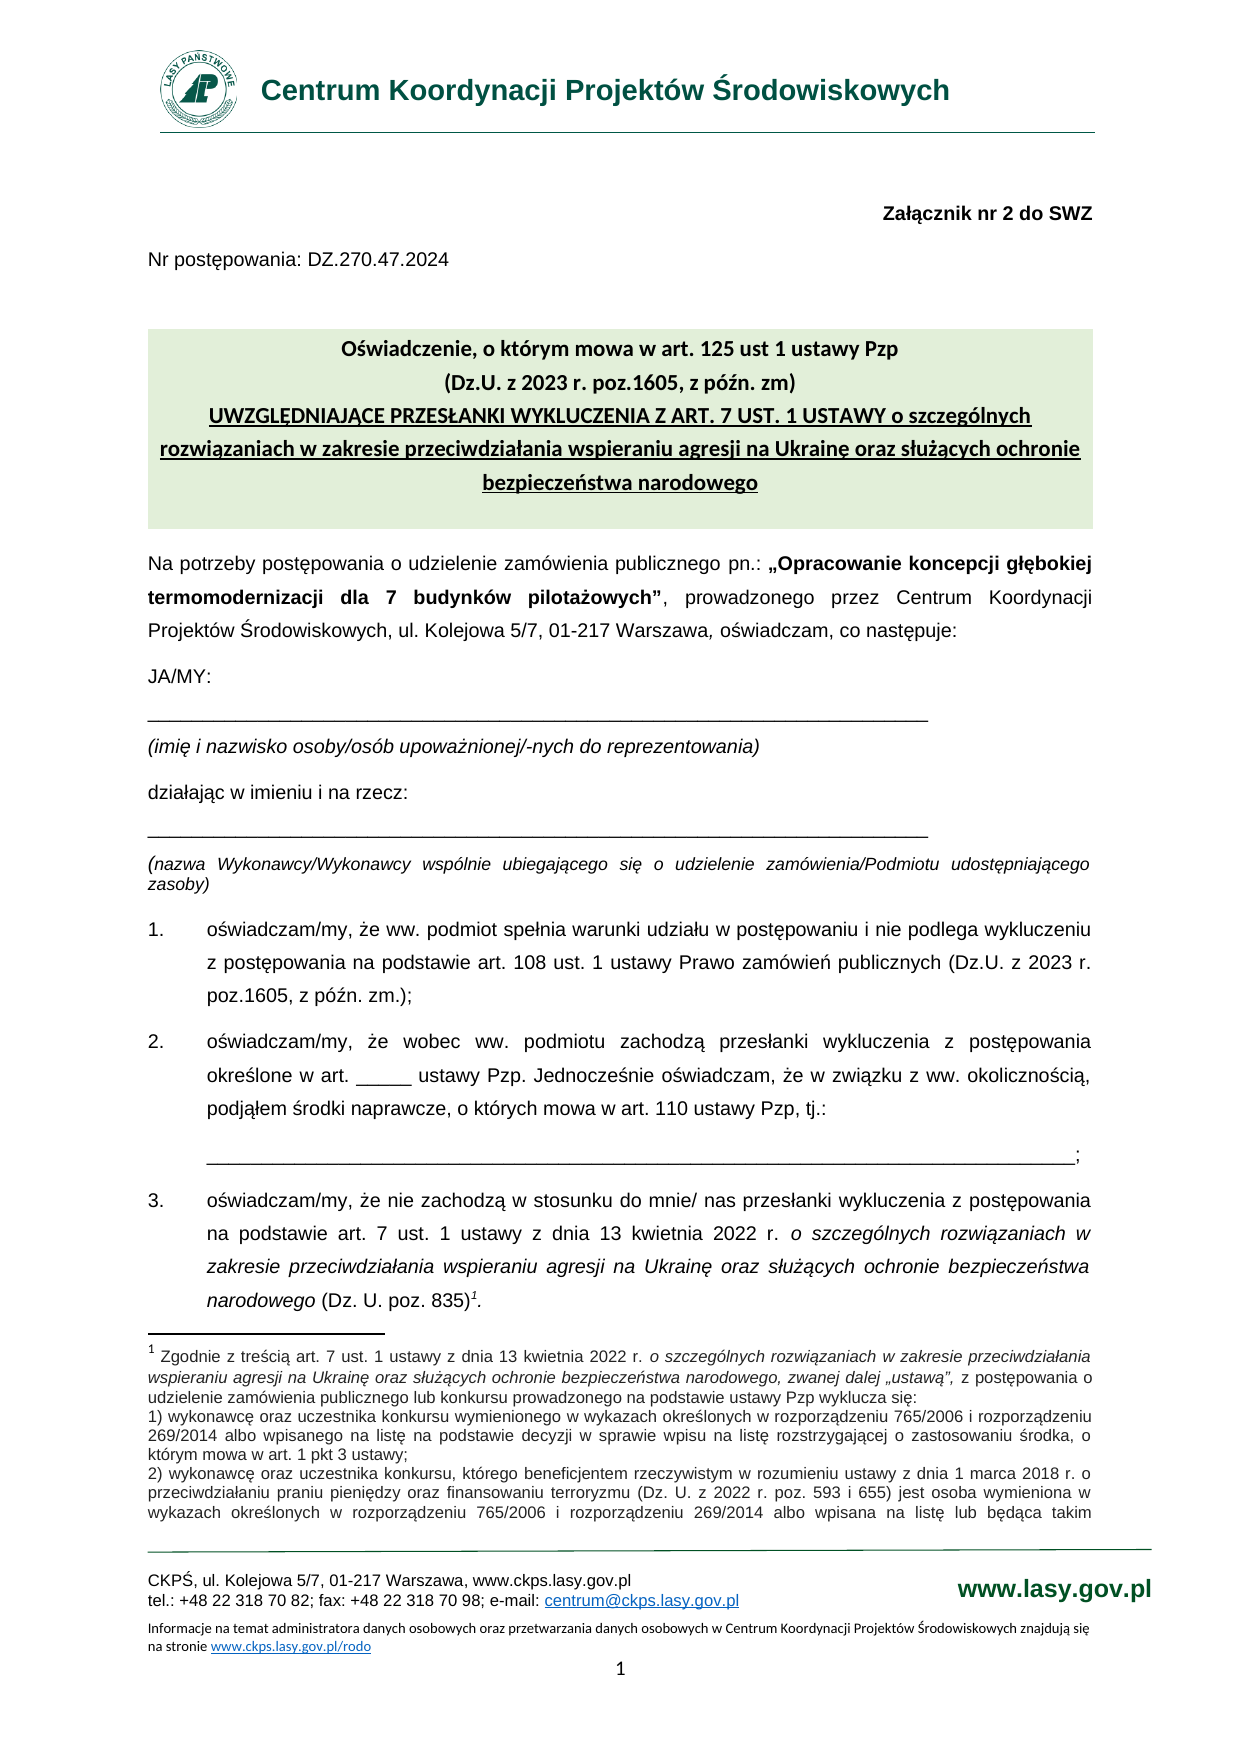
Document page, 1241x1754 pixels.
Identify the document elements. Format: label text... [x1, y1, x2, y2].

text Na potrzeby postępowania o udzielenie zamówienia publicznego pn.: „Opracowanie koncepcji głębokiej termomodernizacji dla 7 budynków pilotażowych”, prowadzonego przez Centrum Koordynacji Projektów Środowiskowych, ul. Kolejowa 5/7, 01-217 Warszawa, oświadczam, co następuje: [148, 542, 1093, 642]
text (Dz.U. z 2023 r. poz.1605, z późn. zm) [148, 362, 1093, 396]
text UWZGLĘDNIAJĄCE PRZESŁANKI WYKLUCZENIA Z ART. 7 UST. 1 USTAWY o szczególnych rozwiązaniach w zakresie przeciwdziałania wspieraniu agresji na Ukrainę oraz służących ochronie bezpieczeństwa narodowego [148, 396, 1093, 496]
text 3. oświadczam/my, że nie zachodzą w stosunku do mnie/ nas przesłanki wykluczenia z postępowania na podstawie art. 7 ust. 1 ustawy z dnia 13 kwietnia 2022 r. o szczególnych rozwiązaniach w zakresie przeciwdziałania wspieraniu agresji na Ukrainę oraz służących ochronie bezpieczeństwa narodowego (Dz. U. poz. 835). [148, 1178, 1093, 1311]
text Załącznik nr 2 do SWZ [148, 202, 1093, 225]
text Nr postępowania: DZ.270.47.2024 [148, 237, 1093, 271]
text _______________________________________________________________________ [148, 816, 1093, 839]
text _______________________________________________________________________ [148, 700, 1093, 723]
text Oświadczenie, o którym mowa w art. 125 ust 1 ustawy Pzp [148, 329, 1093, 362]
text (nazwa Wykonawcy/Wykonawcy wspólnie ubiegającego się o udzielenie zamówienia/Podmiotu udostępniającego zasoby) [148, 851, 1093, 894]
text JA/MY: [148, 654, 1093, 687]
text (imię i nazwisko osoby/osób upoważnionej/-nych do reprezentowania) [148, 735, 1093, 758]
text 1. oświadczam/my, że ww. podmiot spełnia warunki udziału w postępowaniu i nie podlega wykluczeniu z postępowania na podstawie art. 108 ust. 1 ustawy Prawo zamówień publicznych (Dz.U. z 2023 r. poz.1605, z późn. zm.); [148, 907, 1093, 1007]
text _______________________________________________________________________________; [207, 1132, 1093, 1165]
text 2. oświadczam/my, że wobec ww. podmiotu zachodzą przesłanki wykluczenia z postępowania określone w art. _____ ustawy Pzp. Jednocześnie oświadczam, że w związku z ww. okolicznością, podjąłem środki naprawcze, o których mowa w art. 110 ustawy Pzp, tj.: [148, 1019, 1093, 1119]
text działając w imieniu i na rzecz: [148, 770, 1093, 804]
